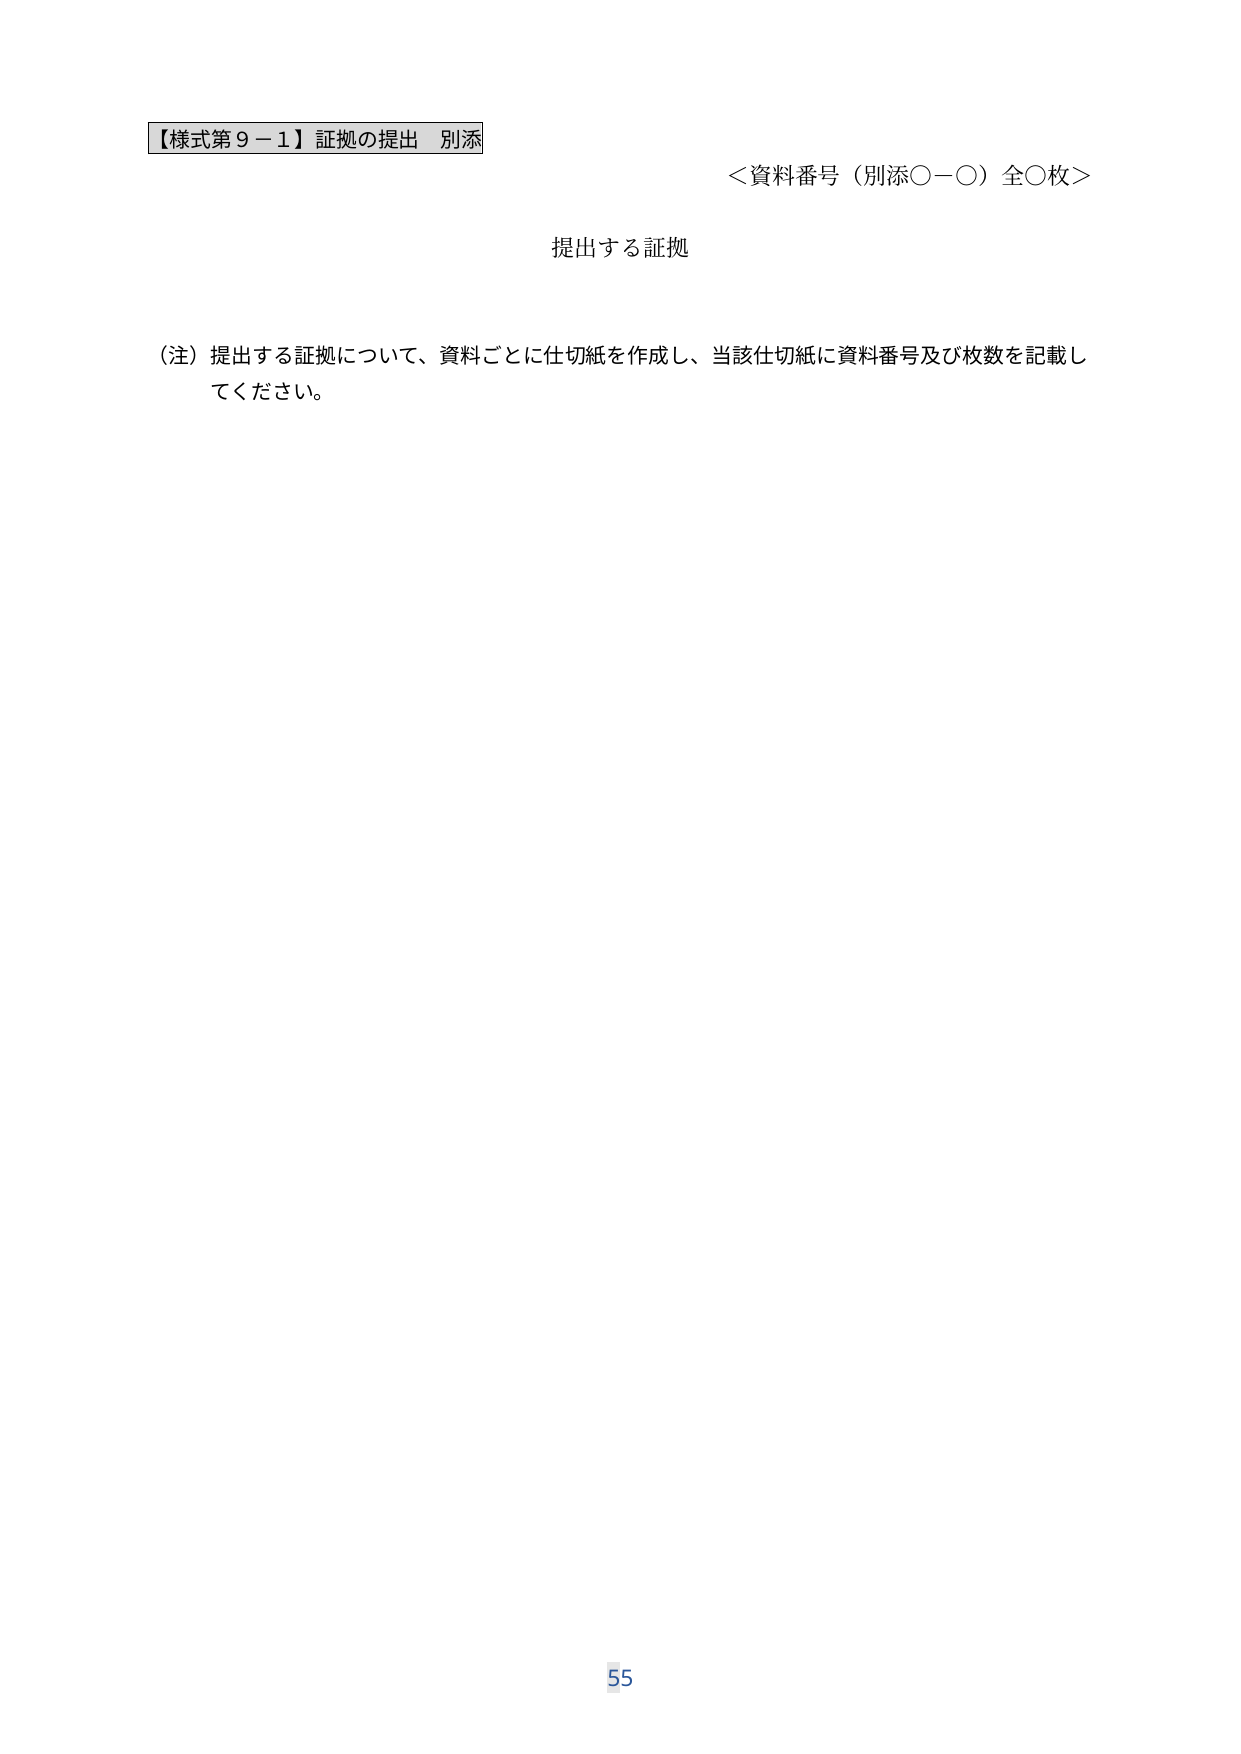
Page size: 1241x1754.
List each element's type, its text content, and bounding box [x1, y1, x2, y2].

text 【様式第９－１】証拠の提出 別添 [148, 120, 1092, 156]
text （注）提出する証拠について、資料ごとに仕切紙を作成し、当該仕切紙に資料番号及び枚数を記載してください。 [148, 336, 1092, 408]
text ＜資料番号（別添○－○）全○枚＞ [148, 156, 1092, 192]
text 提出する証拠 [148, 228, 1092, 264]
